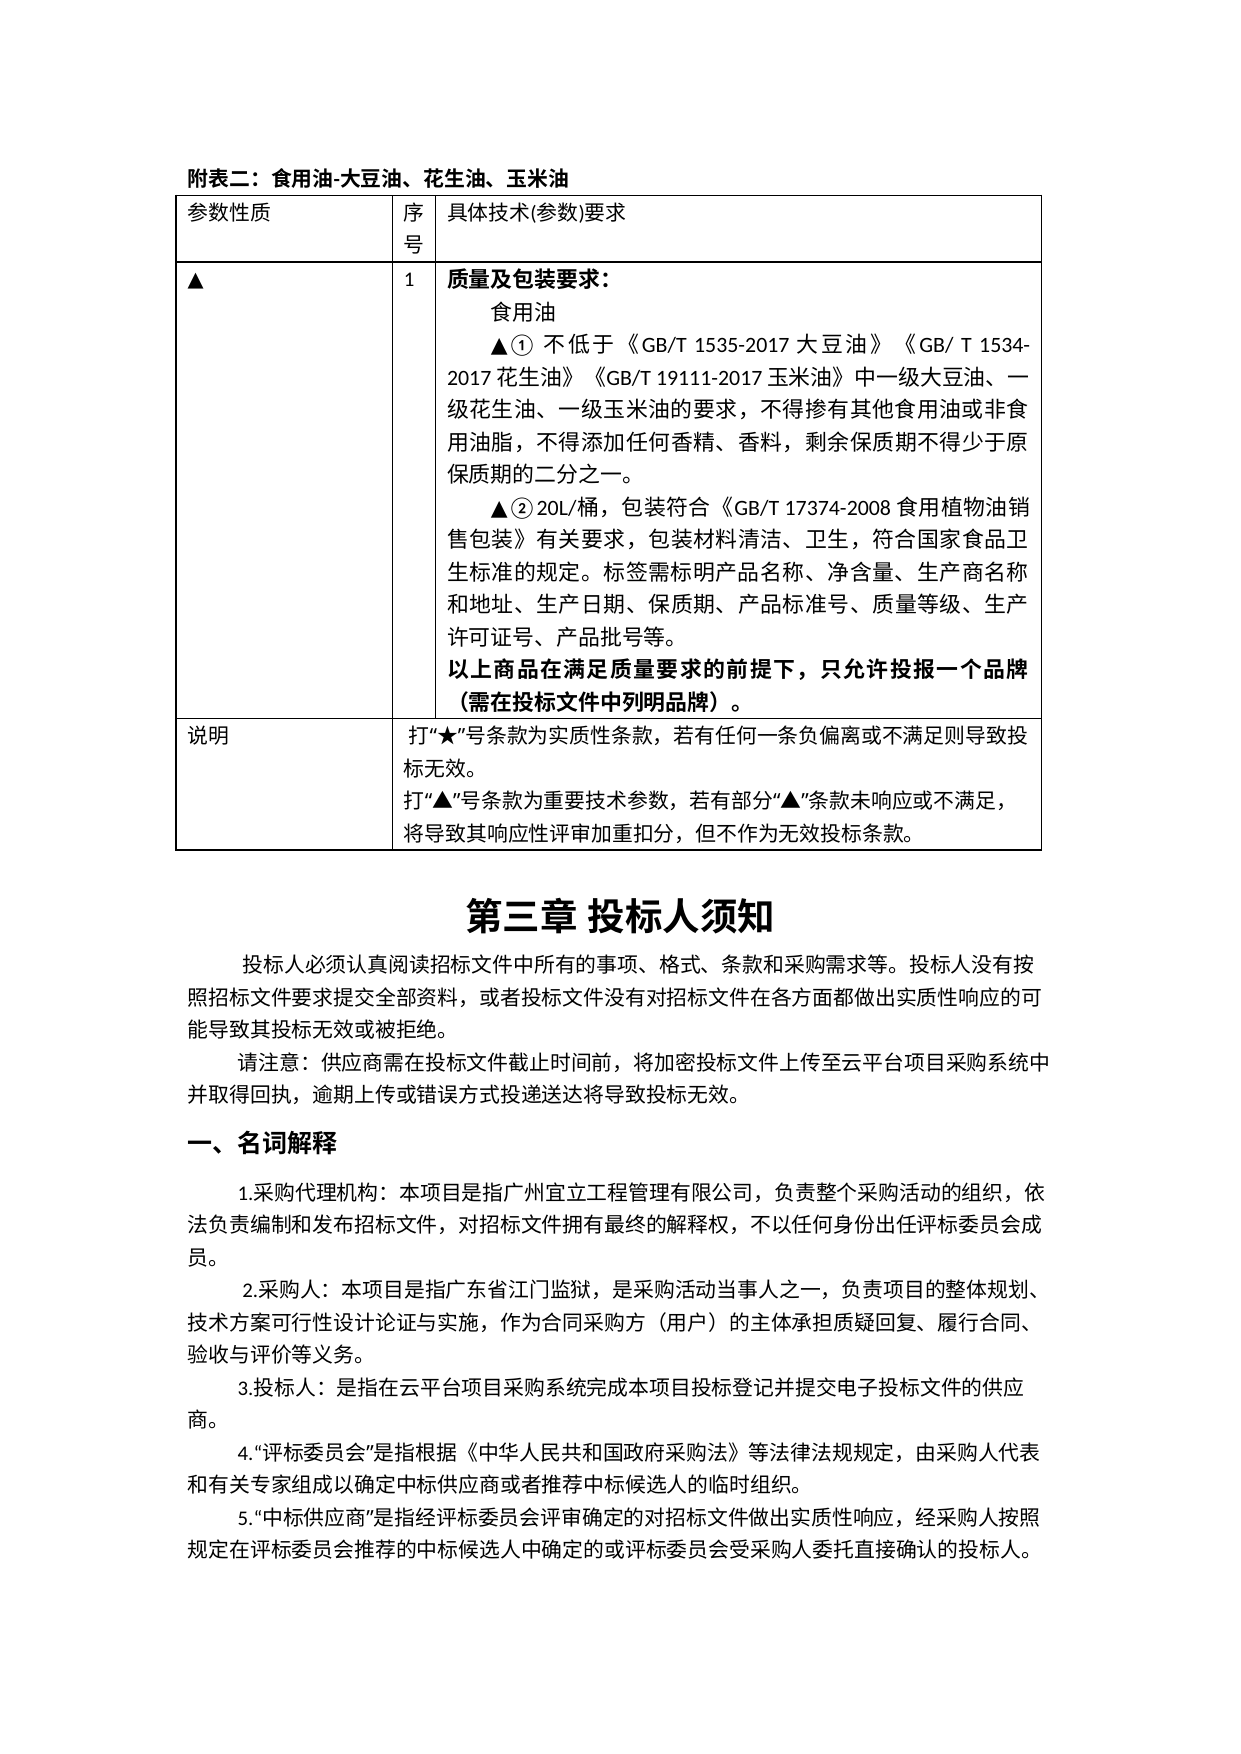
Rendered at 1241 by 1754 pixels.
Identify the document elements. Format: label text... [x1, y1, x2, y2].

table_cell 说明 [177, 719, 392, 849]
text 第三章 投标人须知 [187, 883, 1053, 948]
text 3.投标人：是指在云平台项目采购系统完成本项目投标登记并提交电子投标文件的供应商。 [187, 1371, 1053, 1436]
table_header 参数性质 [177, 196, 392, 261]
text 4.“评标委员会”是指根据《中华人民共和国政府采购法》等法律法规规定，由采购人代表和有关专家组成以确定中标供应商或者推荐中标候选人的临时组织。 [187, 1436, 1053, 1501]
table_header 序号 [393, 196, 435, 261]
text 投标人必须认真阅读招标文件中所有的事项、格式、条款和采购需求等。投标人没有按照招标文件要求提交全部资料，或者投标文件没有对招标文件在各方面都做出实质性响应的可能导致其投标无效或被拒绝。 [187, 948, 1053, 1046]
text 附表二：食用油-大豆油、花生油、玉米油 [187, 162, 1053, 194]
table_cell 质量及包装要求： 食用油 ▲①不低于《GB/T 1535-2017大豆油》《GB/ T 1534-2017 花生油》《GB/T 19111-2017玉米油》中一级大豆油、一级花生油、一级玉米油的要求，不得掺有其他食用油或非食用油脂，不得添加任何香精、香料，剩余保质期不得少于原保质期的二分之一。 ▲②20L/桶，包装符合《GB/T 17374-2008食用植物油销售包装》有关要求，包装材料清洁、卫生，符合国家食品卫生标准的规定。标签需标明产品名称、净含量、生产商名称和地址、生产日期、保质期、产品标准号、质量等级、生产许可证号、产品批号等。 以上商品在满足质量要求的前提下，只允许投报一个品牌（需在投标文件中列明品牌）。 [436, 263, 1041, 718]
table_cell 1 [393, 263, 435, 718]
table_header 具体技术(参数)要求 [436, 196, 1041, 261]
text 请注意：供应商需在投标文件截止时间前，将加密投标文件上传至云平台项目采购系统中并取得回执，逾期上传或错误方式投递送达将导致投标无效。 [187, 1046, 1053, 1111]
table_cell ▲ [177, 263, 392, 718]
text 5.“中标供应商”是指经评标委员会评审确定的对招标文件做出实质性响应，经采购人按照规定在评标委员会推荐的中标候选人中确定的或评标委员会受采购人委托直接确认的投标人。 [187, 1501, 1053, 1566]
table_cell 打“★”号条款为实质性条款，若有任何一条负偏离或不满足则导致投标无效。 打“▲”号条款为重要技术参数，若有部分“▲”条款未响应或不满足，将导致其响应性评审加重扣分，但不作为无效投标条款。 [393, 719, 1041, 849]
text 1.采购代理机构：本项目是指广州宜立工程管理有限公司，负责整个采购活动的组织，依法负责编制和发布招标文件，对招标文件拥有最终的解释权，不以任何身份出任评标委员会成员。 [187, 1176, 1053, 1273]
text 一、名词解释 [187, 1111, 1053, 1176]
text 2.采购人：本项目是指广东省江门监狱，是采购活动当事人之一，负责项目的整体规划、技术方案可行性设计论证与实施，作为合同采购方（用户）的主体承担质疑回复、履行合同、验收与评价等义务。 [187, 1273, 1053, 1371]
